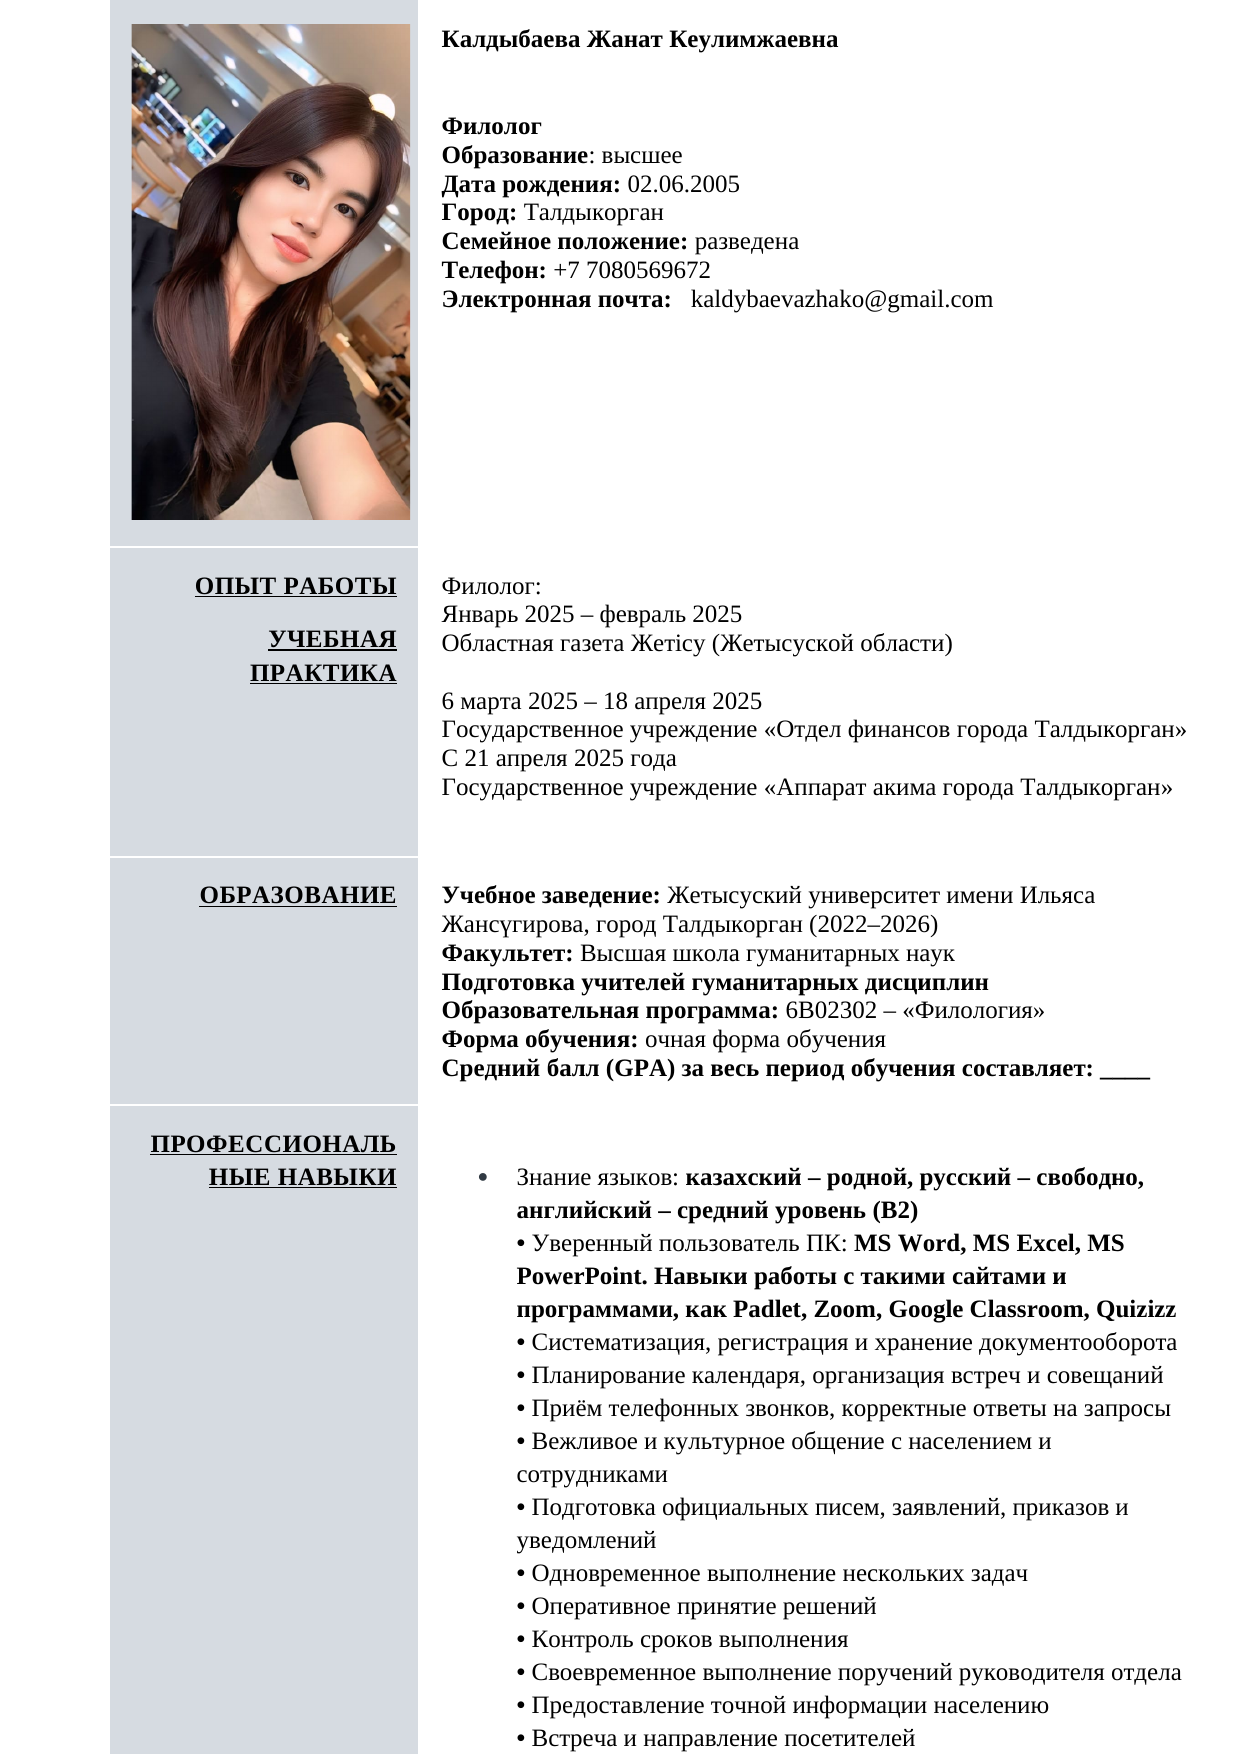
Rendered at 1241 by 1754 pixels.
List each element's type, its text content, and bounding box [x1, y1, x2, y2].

table_cell Учебное заведение: Жетысуский университет имени Ильяса Жансүгирова, город Талдыкорган (2022–2026) Факультет: Высшая школа гуманитарных наук Подготовка учителей гуманитарных дисциплин Образовательная программа: 6В02302 – «Филология» Форма обучения: очная форма обучения Средний балл (GPA) за весь период обучения составляет: ____ [420, 858, 1219, 1104]
table_cell ОПЫТ РАБОТЫ УЧЕБНАЯ ПРАКТИКА [110, 548, 418, 856]
table_cell Знание языков: казахский – родной, русский – свободно, английский – средний уровень (B2) • Уверенный пользователь ПК: MS Word, MS Excel, MS PowerPoint. Навыки работы с такими сайтами и программами, как Padlet, Zoom, Google Classroom, Quizizz • Систематизация, регистрация и хранение документооборота • Планирование календаря, организация встреч и совещаний • Приём телефонных звонков, корректные ответы на запросы • Вежливое и культурное общение с населением и сотрудниками • Подготовка официальных писем, заявлений, приказов и уведомлений • Одновременное выполнение нескольких задач • Оперативное принятие решений • Контроль сроков выполнения • Своевременное выполнение поручений руководителя отдела • Предоставление точной информации населению • Встреча и направление посетителей • Вежливость, служебная этика • Отбор и обработка информации, подготовка кратких справок • Ведение протокола собраний • Помощь в подготовке отчётов и докладов [420, 1106, 1219, 1754]
table_cell ОБРАЗОВАНИЕ [110, 858, 418, 1104]
table_header [110, 0, 418, 546]
table_header Калдыбаева Жанат Кеулимжаевна Филолог Образование: высшее Дата рождения: 02.06.2005 Город: Талдыкорган Семейное положение: разведена Телефон: +7 7080569672 Электронная почта: kaldybaevazhako@gmail.com [420, 2, 1219, 546]
picture [131, 24, 411, 520]
table_cell ПРОФЕССИОНАЛЬНЫЕ НАВЫКИ [110, 1106, 418, 1754]
table_cell Филолог: Январь 2025 – февраль 2025 Областная газета Жетісу (Жетысуской области) 6 марта 2025 – 18 апреля 2025 Государственное учреждение «Отдел финансов города Талдыкорган» С 21 апреля 2025 года Государственное учреждение «Аппарат акима города Талдыкорган» [420, 548, 1219, 856]
